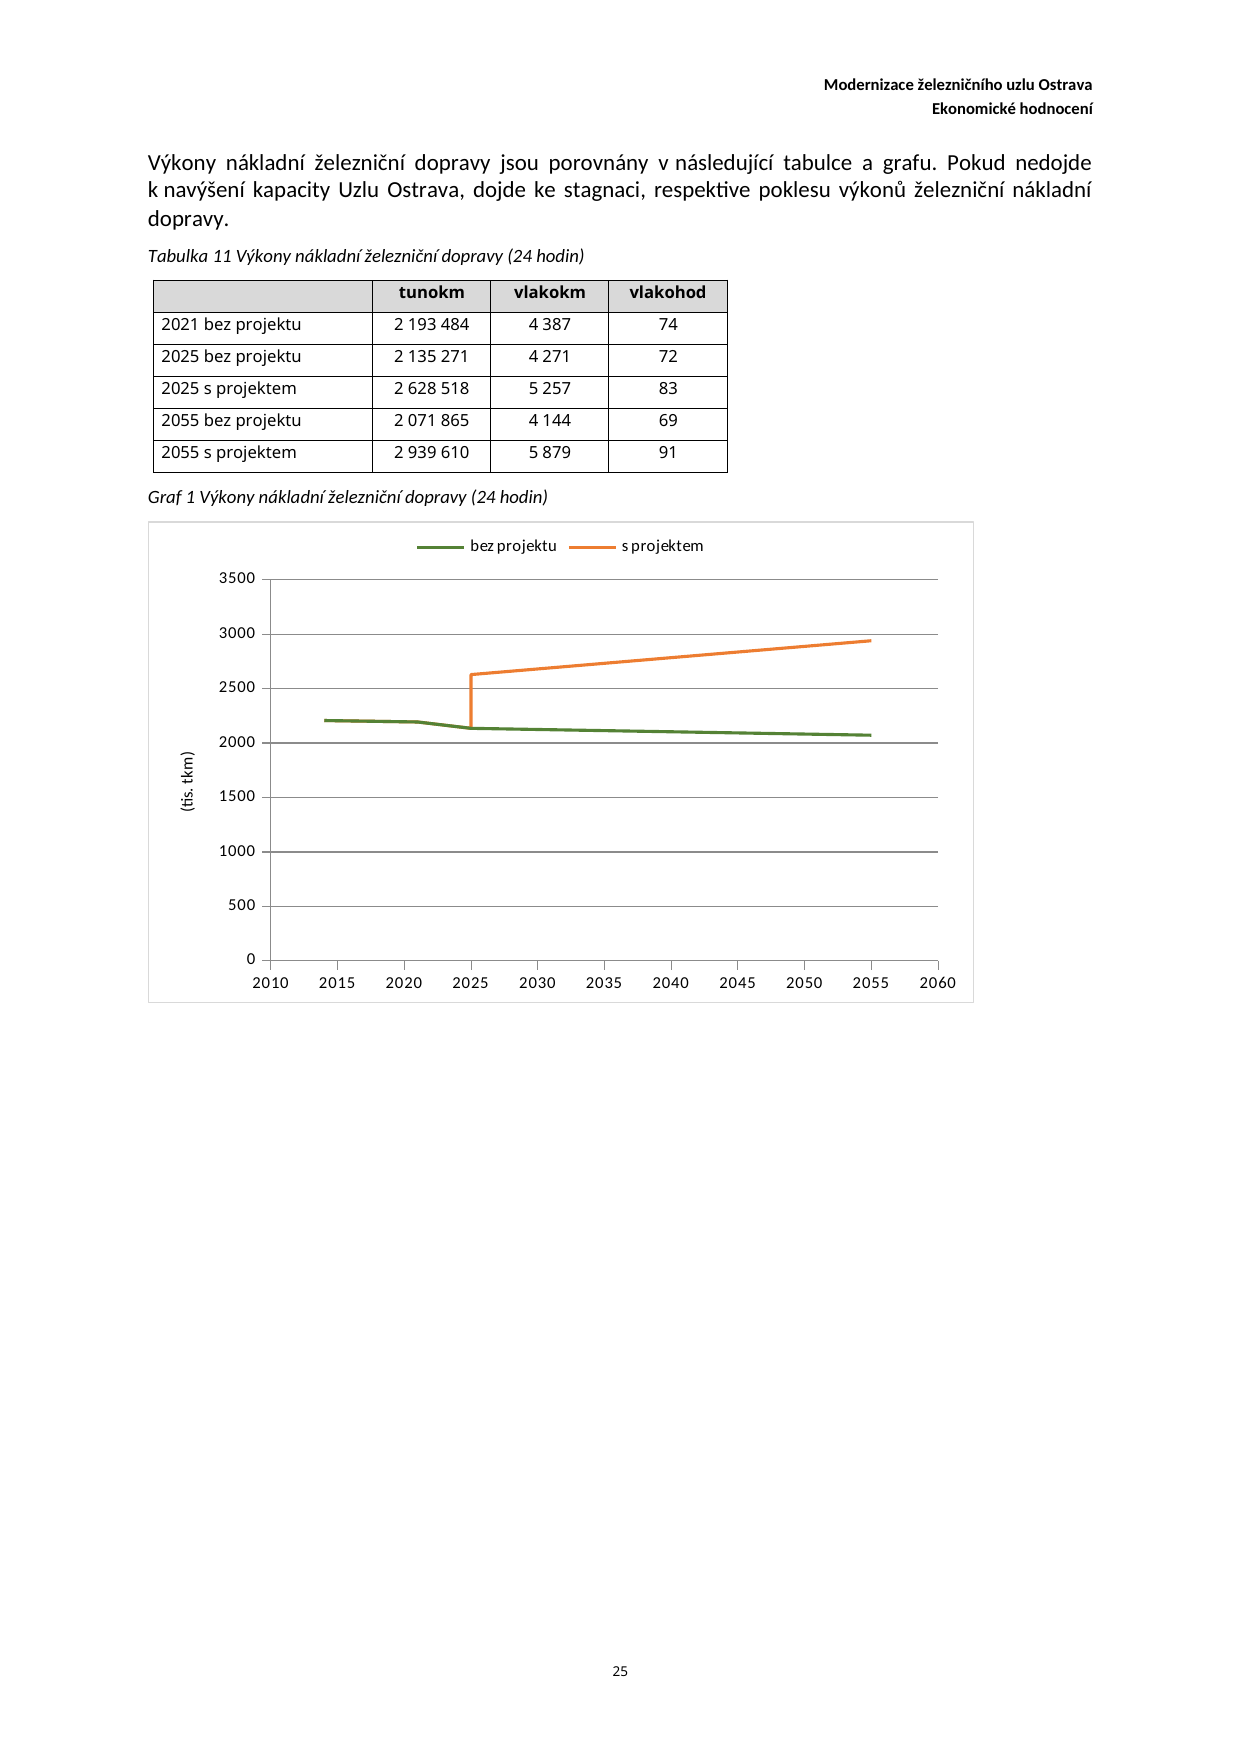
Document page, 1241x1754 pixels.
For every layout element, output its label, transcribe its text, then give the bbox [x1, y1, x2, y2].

text Graf 1 Výkony nákladní železniční dopravy (24 hodin) [148, 486, 1093, 508]
table_header [154, 281, 372, 312]
table_cell 5 257 [491, 377, 608, 408]
table_cell 74 [609, 313, 727, 344]
table_cell 2025 bez projektu [154, 345, 372, 376]
table_header vlakokm [491, 281, 608, 312]
table_header tunokm [373, 281, 490, 312]
table_cell 5 879 [491, 441, 608, 472]
table_cell 2025 s projektem [154, 377, 372, 408]
table_cell 2 071 865 [373, 409, 490, 440]
table_cell 4 144 [491, 409, 608, 440]
table_cell 2 135 271 [373, 345, 490, 376]
table_cell 2055 bez projektu [154, 409, 372, 440]
table_cell 83 [609, 377, 727, 408]
table_cell 2055 s projektem [154, 441, 372, 472]
text Výkony nákladní železniční dopravy jsou porovnány v následující tabulce a grafu. Pokud nedojde k navýšení kapacity Uzlu Ostrava, dojde ke stagnaci, respektive poklesu výkonů železniční nákladní dopravy. [148, 148, 1093, 232]
table_cell 2 628 518 [373, 377, 490, 408]
table_cell 2 193 484 [373, 313, 490, 344]
table_cell 69 [609, 409, 727, 440]
table_cell 2 939 610 [373, 441, 490, 472]
table_cell 91 [609, 441, 727, 472]
table_cell 4 387 [491, 313, 608, 344]
table_cell 4 271 [491, 345, 608, 376]
table_cell 72 [609, 345, 727, 376]
table_cell 2021 bez projektu [154, 313, 372, 344]
table_header vlakohod [609, 281, 727, 312]
text Tabulka 11 Výkony nákladní železniční dopravy (24 hodin) [148, 244, 1093, 267]
